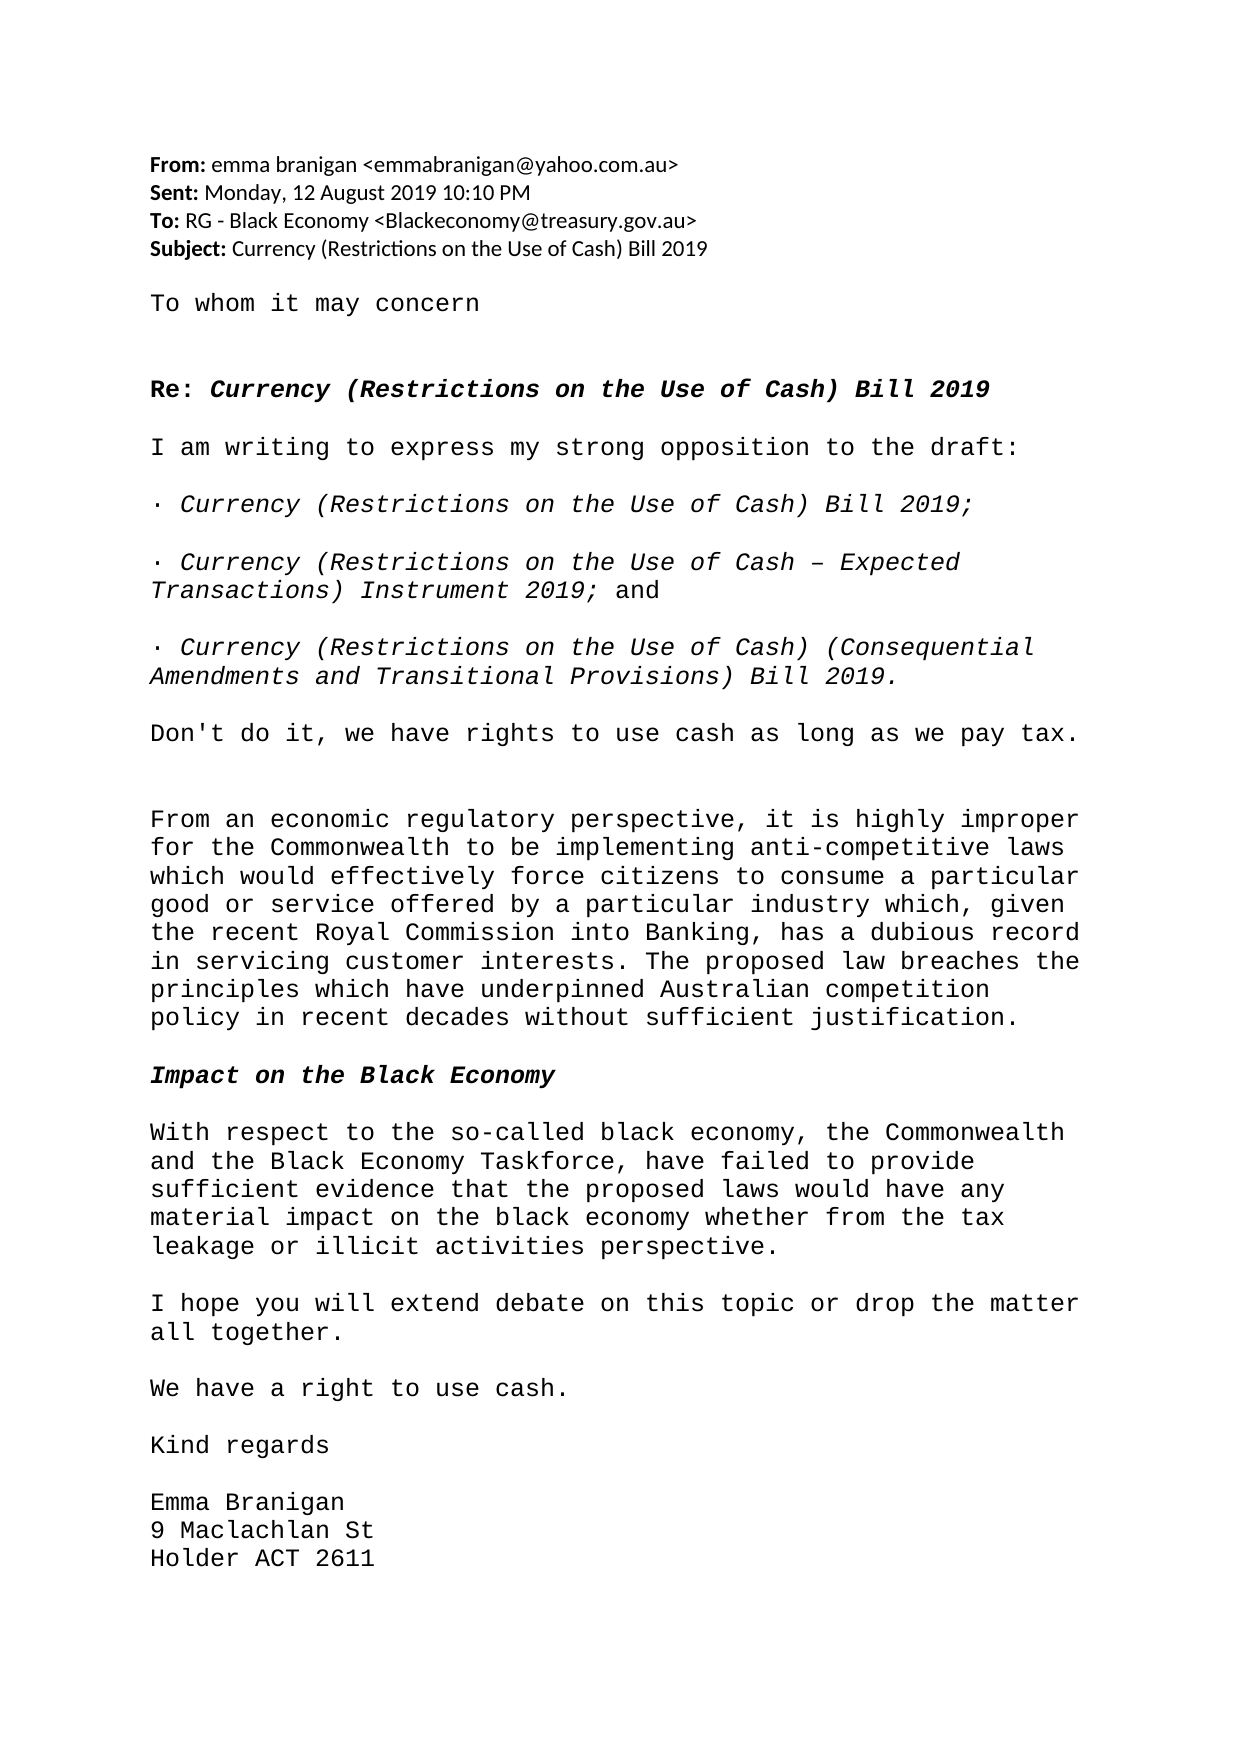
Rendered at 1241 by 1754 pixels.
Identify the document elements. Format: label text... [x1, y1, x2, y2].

text From: emma branigan <emmabranigan@yahoo.com.au> Sent: Monday, 12 August 2019 10:10 PM To: RG - Black Economy <Blackeconomy@treasury.gov.au> Subject: Currency (Restrictions on the Use of Cash) Bill 2019 [150, 150, 1090, 262]
text Don't do it, we have rights to use cash as long as we pay tax. [150, 721, 1090, 749]
text · Currency (Restrictions on the Use of Cash) Bill 2019; [150, 492, 1090, 520]
text I am writing to express my strong opposition to the draft: [150, 434, 1090, 462]
text Kind regards [150, 1432, 1090, 1461]
text We have a right to use cash. [150, 1376, 1090, 1404]
text 9 Maclachlan St [150, 1517, 1090, 1546]
text Emma Branigan [150, 1489, 1090, 1517]
text With respect to the so-called black economy, the Commonwealth and the Black Economy Taskforce, have failed to provide sufficient evidence that the proposed laws would have any material impact on the black economy whether from the tax leakage or illicit activities perspective. [150, 1120, 1090, 1262]
text · Currency (Restrictions on the Use of Cash) (Consequential Amendments and Transitional Provisions) Bill 2019. [150, 635, 1090, 692]
text To whom it may concern [150, 291, 1090, 319]
text Impact on the Black Economy [150, 1062, 1090, 1091]
text From an economic regulatory perspective, it is highly improper for the Commonwealth to be implementing anti-competitive laws which would effectively force citizens to consume a particular good or service offered by a particular industry which, given the recent Royal Commission into Banking, has a dubious record in servicing customer interests. The proposed law breaches the principles which have underpinned Australian competition policy in recent decades without sufficient justification. [150, 807, 1090, 1033]
text · Currency (Restrictions on the Use of Cash – Expected Transactions) Instrument 2019; and [150, 549, 1090, 606]
text Re: Currency (Restrictions on the Use of Cash) Bill 2019 [150, 377, 1090, 405]
text I hope you will extend debate on this topic or drop the matter all together. [150, 1291, 1090, 1347]
text Holder ACT 2611 [150, 1546, 1090, 1574]
